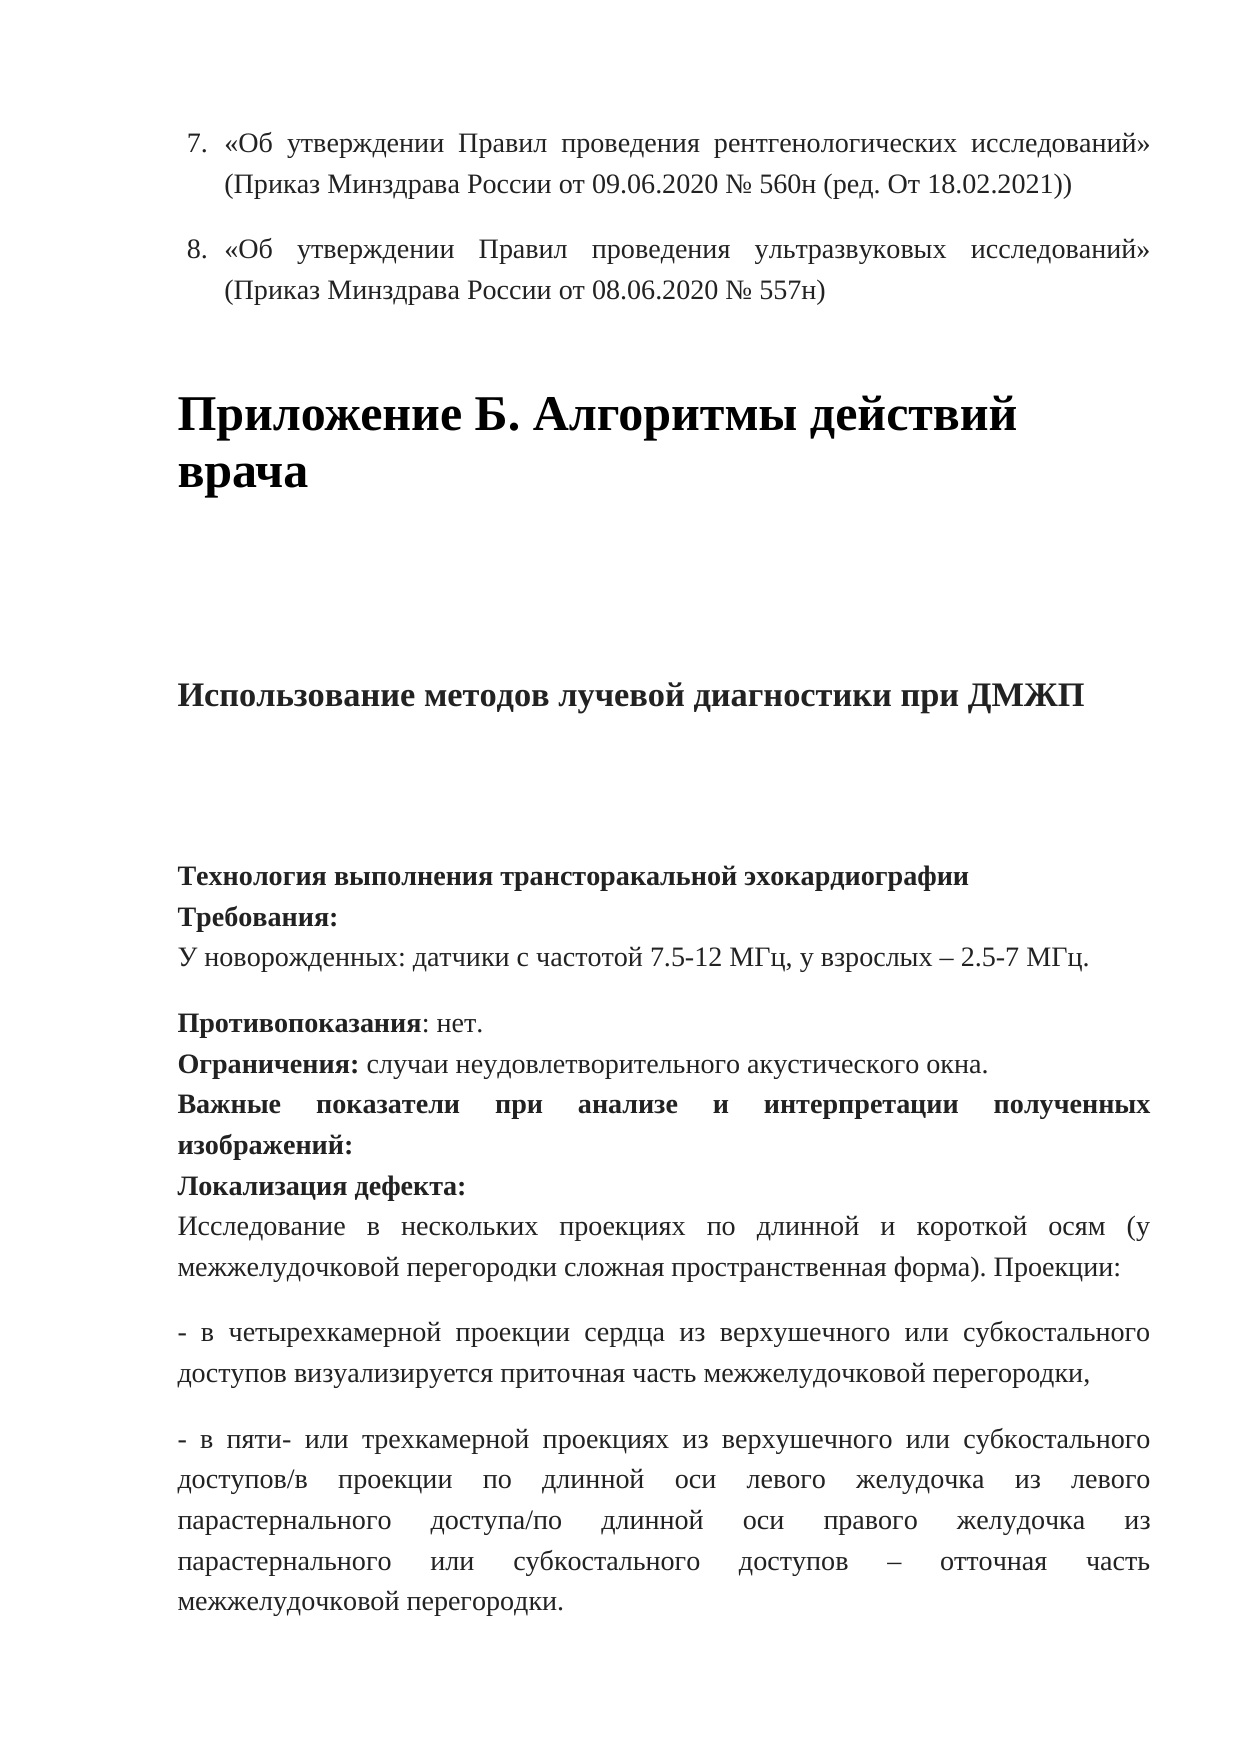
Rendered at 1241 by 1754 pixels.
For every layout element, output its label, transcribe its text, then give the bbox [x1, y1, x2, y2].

text Технология выполнения трансторакальной эхокардиографии [177, 851, 1152, 892]
text Важные показатели при анализе и интерпретации полученных изображений: [177, 1079, 1152, 1160]
text Ограничения: случаи неудовлетворительного акустического окна. [177, 1038, 1152, 1079]
text Приложение Б. Алгоритмы действий врача [177, 384, 1152, 499]
text Противопоказания: нет. [177, 998, 1152, 1038]
text Требования: [177, 892, 1152, 932]
text - в пяти- или трехкамерной проекциях из верхушечного или субкостального доступов/в проекции по длинной оси левого желудочка из левого парастернального доступа/по длинной оси правого желудочка из парастернального или субкостального доступов – отточная часть межжелудочковой перегородки. [177, 1413, 1152, 1617]
text У новорожденных: датчики с частотой 7.5-12 МГц, у взрослых – 2.5-7 МГц. [177, 932, 1152, 973]
text Использование методов лучевой диагностики при ДМЖП [177, 674, 1152, 713]
list «Об утверждении Правил проведения рентгенологических исследований» (Приказ Минздрава России от 09.06.2020 № 560н (ред. От 18.02.2021)) [187, 118, 1152, 199]
text Исследование в нескольких проекциях по длинной и короткой осям (у межжелудочковой перегородки сложная пространственная форма). Проекции: [177, 1201, 1152, 1282]
list «Об утверждении Правил проведения ультразвуковых исследований» (Приказ Минздрава России от 08.06.2020 № 557н) [187, 224, 1152, 306]
text - в четырехкамерной проекции сердца из верхушечного или субкостального доступов визуализируется приточная часть межжелудочковой перегородки, [177, 1307, 1152, 1388]
text Локализация дефекта: [177, 1160, 1152, 1201]
